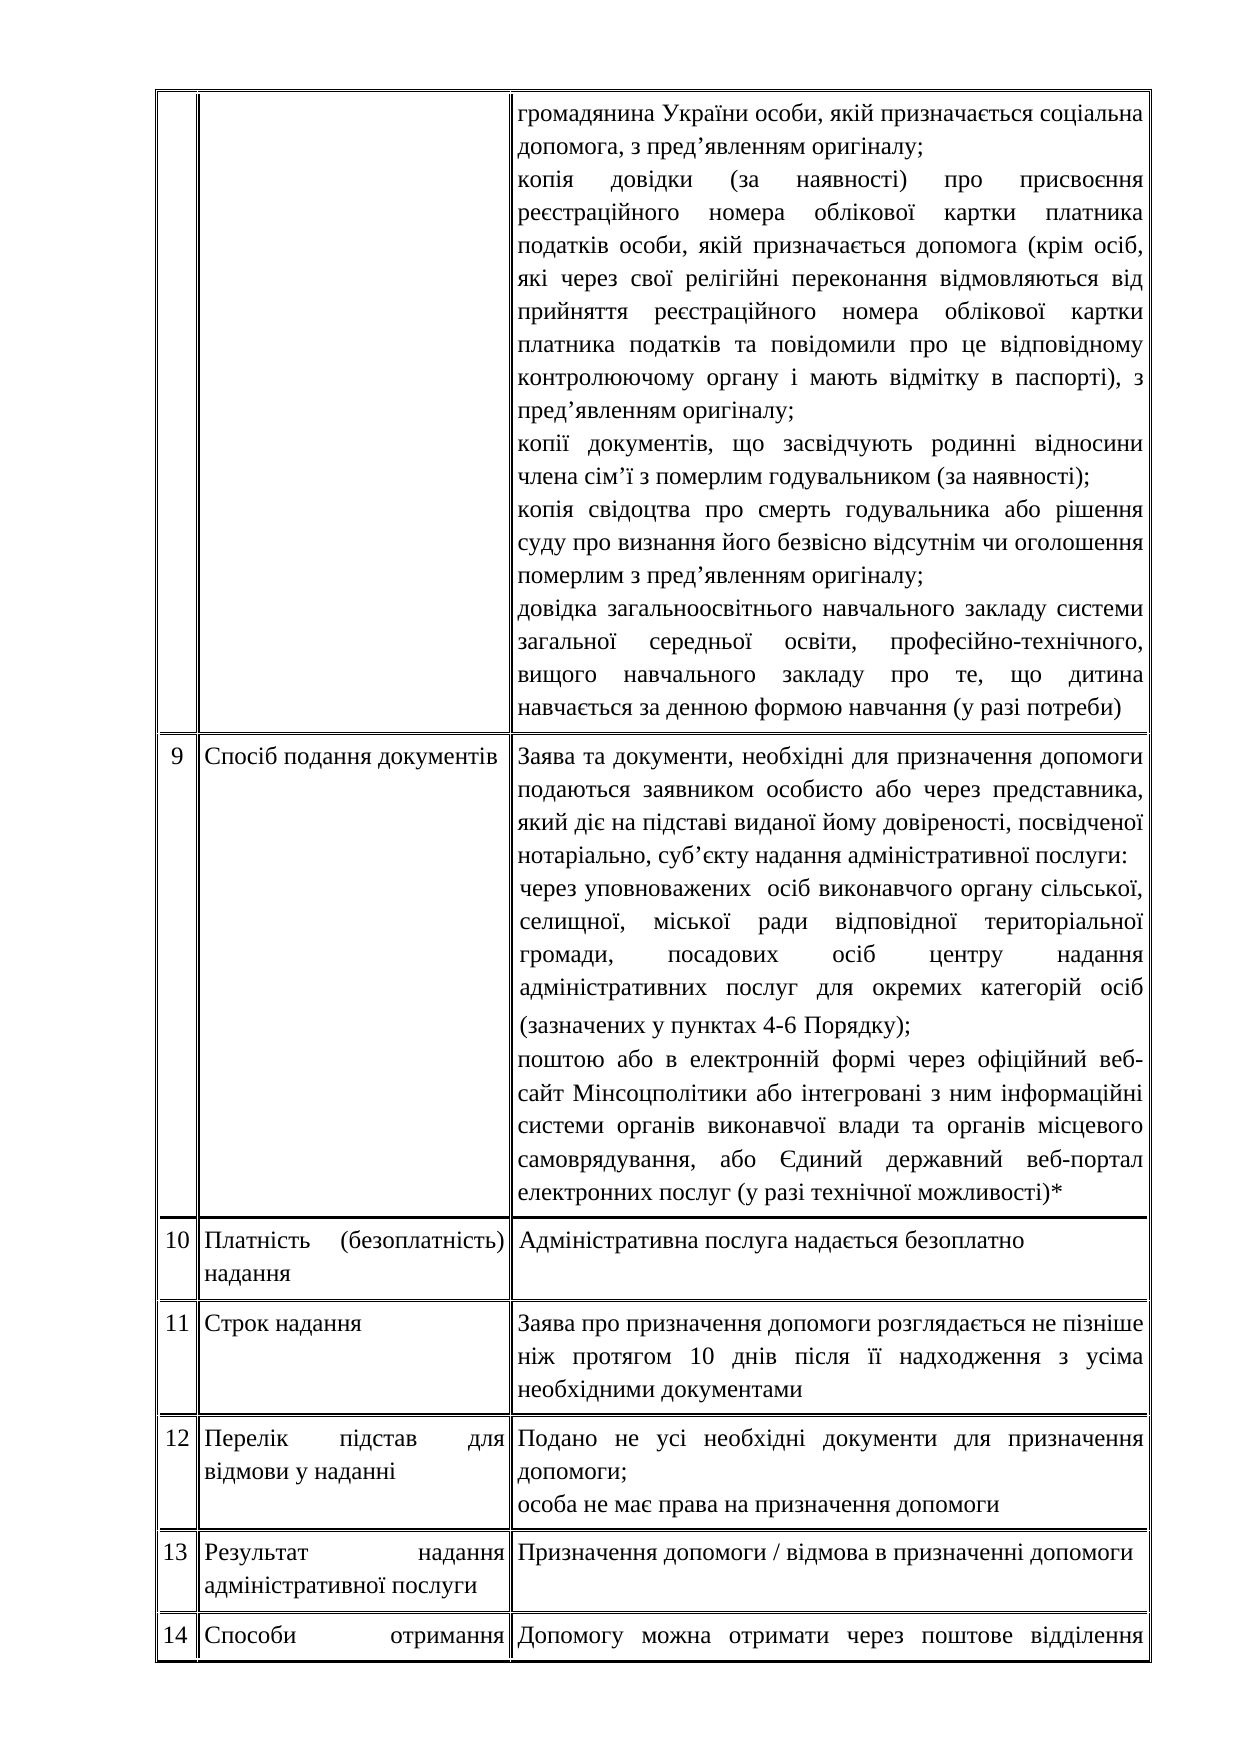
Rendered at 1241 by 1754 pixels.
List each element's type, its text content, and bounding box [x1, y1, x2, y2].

table_cell 10 [158, 1216, 196, 1298]
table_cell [511, 1611, 1150, 1660]
table_cell Перелік підстав для відмови у наданні [200, 1417, 509, 1528]
table_cell 8 [158, 90, 198, 732]
table_cell Адміністративна послуга надається безоплатно [513, 1216, 1149, 1298]
table_cell 11 [158, 1299, 196, 1413]
table_cell Строк надання [200, 1302, 509, 1413]
table_cell 9 [156, 732, 198, 1216]
table_cell Платність (безоплатність) надання [200, 1219, 509, 1298]
table_cell Результат надання адміністративної послуги [200, 1532, 509, 1611]
table_cell 12 [158, 1413, 196, 1528]
table_cell 14 [156, 1611, 198, 1660]
table_cell Призначення допомоги / відмова в призначенні допомоги [513, 1528, 1149, 1611]
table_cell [511, 92, 1149, 732]
table_cell Подано не усі необхідні документи для призначення допомоги; особа не має права на призначення допомоги [513, 1413, 1149, 1528]
table_cell Заява та документи, необхідні для призначення допомоги подаються заявником особисто або через представника, який діє на підставі виданої йому довіреності, посвідченої нотаріально, суб’єкту надання адміністративної послуги: через уповноважених осіб виконавчого органу сільської, селищної, міської ради відповідної територіальної громади, посадових осіб центру надання адміністративних послуг для окремих категорій осіб (зазначених у пунктах 4-6 Порядку); поштою або в електронній формі через офіційний веб-сайт Мінсоцполітики або інтегровані з ним інформаційні системи органів виконавчої влади та органів місцевого самоврядування, або Єдиний державний веб-портал електронних послуг (у разі технічної можливості)* [511, 732, 1150, 1216]
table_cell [198, 90, 511, 732]
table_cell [198, 1611, 511, 1660]
table_cell Спосіб подання документів [200, 735, 509, 1216]
table_cell 13 [158, 1528, 196, 1611]
table_cell Заява про призначення допомоги розглядається не пізніше ніж протягом 10 днів після її надходження з усіма необхідними документами [513, 1299, 1149, 1413]
